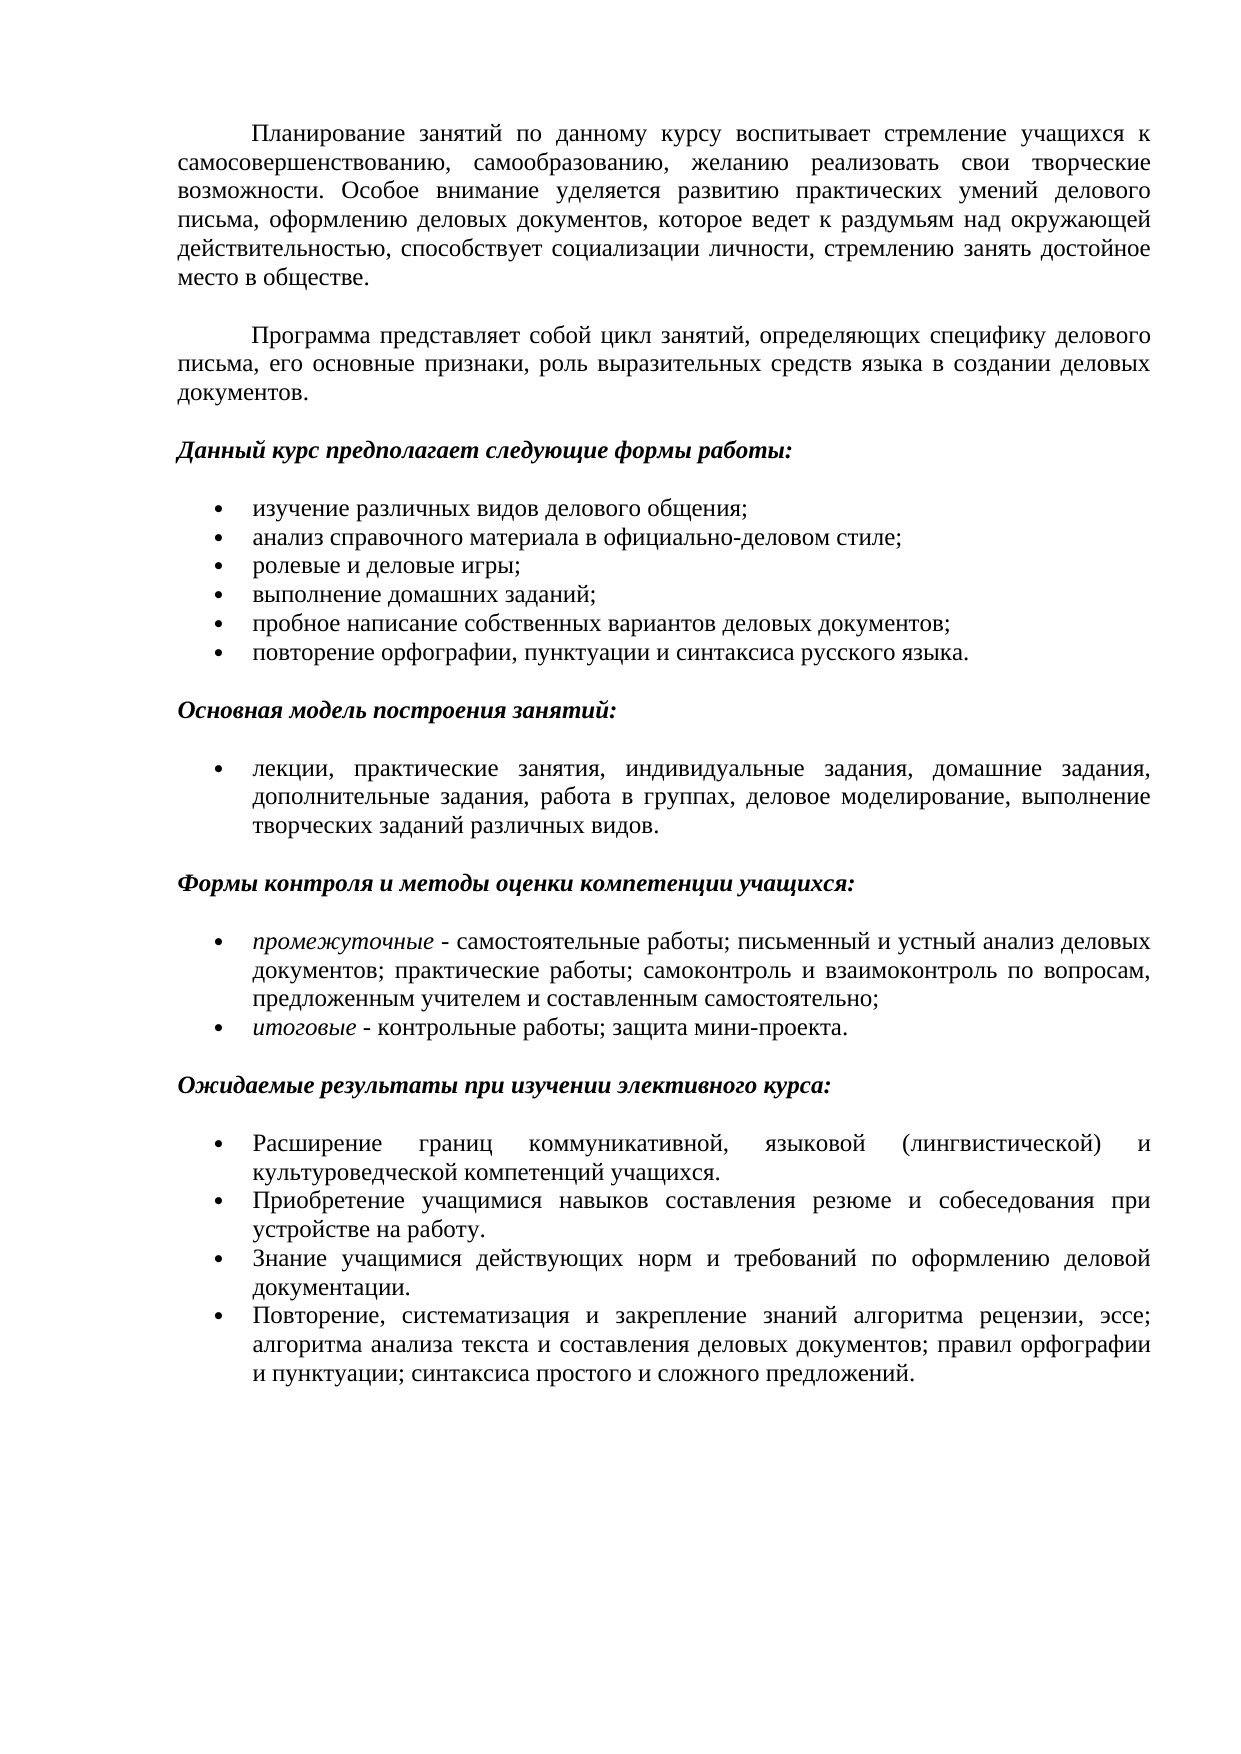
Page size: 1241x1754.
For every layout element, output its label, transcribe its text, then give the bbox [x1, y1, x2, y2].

list лекции, практические занятия, индивидуальные задания, домашние задания, дополнительные задания, работа в группах, деловое моделирование, выполнение творческих заданий различных видов. [215, 753, 1152, 839]
list Расширение границ коммуникативной, языковой (лингвистической) и культуроведческой компетенций учащихся. [215, 1128, 1152, 1186]
text Ожидаемые результаты при изучении элективного курса: [177, 1070, 1152, 1099]
text Данный курс предполагает следующие формы работы: [177, 435, 1152, 464]
text Формы контроля и методы оценки компетенции учащихся: [177, 868, 1152, 897]
list промежуточные - самостоятельные работы; письменный и устный анализ деловых документов; практические работы; самоконтроль и взаимоконтроль по вопросам, предложенным учителем и составленным самостоятельно; [215, 926, 1152, 1012]
list Знание учащимися действующих норм и требований по оформлению деловой документации. [215, 1243, 1152, 1301]
list анализ справочного материала в официально-деловом стиле; [215, 522, 1152, 551]
list ролевые и деловые игры; [215, 551, 1152, 579]
list выполнение домашних заданий; [215, 579, 1152, 608]
list повторение орфографии, пунктуации и синтаксиса русского языка. [215, 637, 1152, 666]
list итоговые - контрольные работы; защита мини-проекта. [215, 1012, 1152, 1041]
list пробное написание собственных вариантов деловых документов; [215, 608, 1152, 637]
list Приобретение учащимися навыков составления резюме и собеседования при устройстве на работу. [215, 1186, 1152, 1243]
text Программа представляет собой цикл занятий, определяющих специфику делового письма, его основные признаки, роль выразительных средств языка в создании деловых документов. [177, 320, 1152, 406]
text Основная модель построения занятий: [177, 695, 1152, 723]
list изучение различных видов делового общения; [215, 493, 1152, 522]
text Планирование занятий по данному курсу воспитывает стремление учащихся к самосовершенствованию, самообразованию, желанию реализовать свои творческие возможности. Особое внимание уделяется развитию практических умений делового письма, оформлению деловых документов, которое ведет к раздумьям над окружающей действительностью, способствует социализации личности, стремлению занять достойное место в обществе. [177, 118, 1152, 291]
list Повторение, систематизация и закрепление знаний алгоритма рецензии, эссе; алгоритма анализа текста и составления деловых документов; правил орфографии и пунктуации; синтаксиса простого и сложного предложений. [215, 1301, 1152, 1387]
